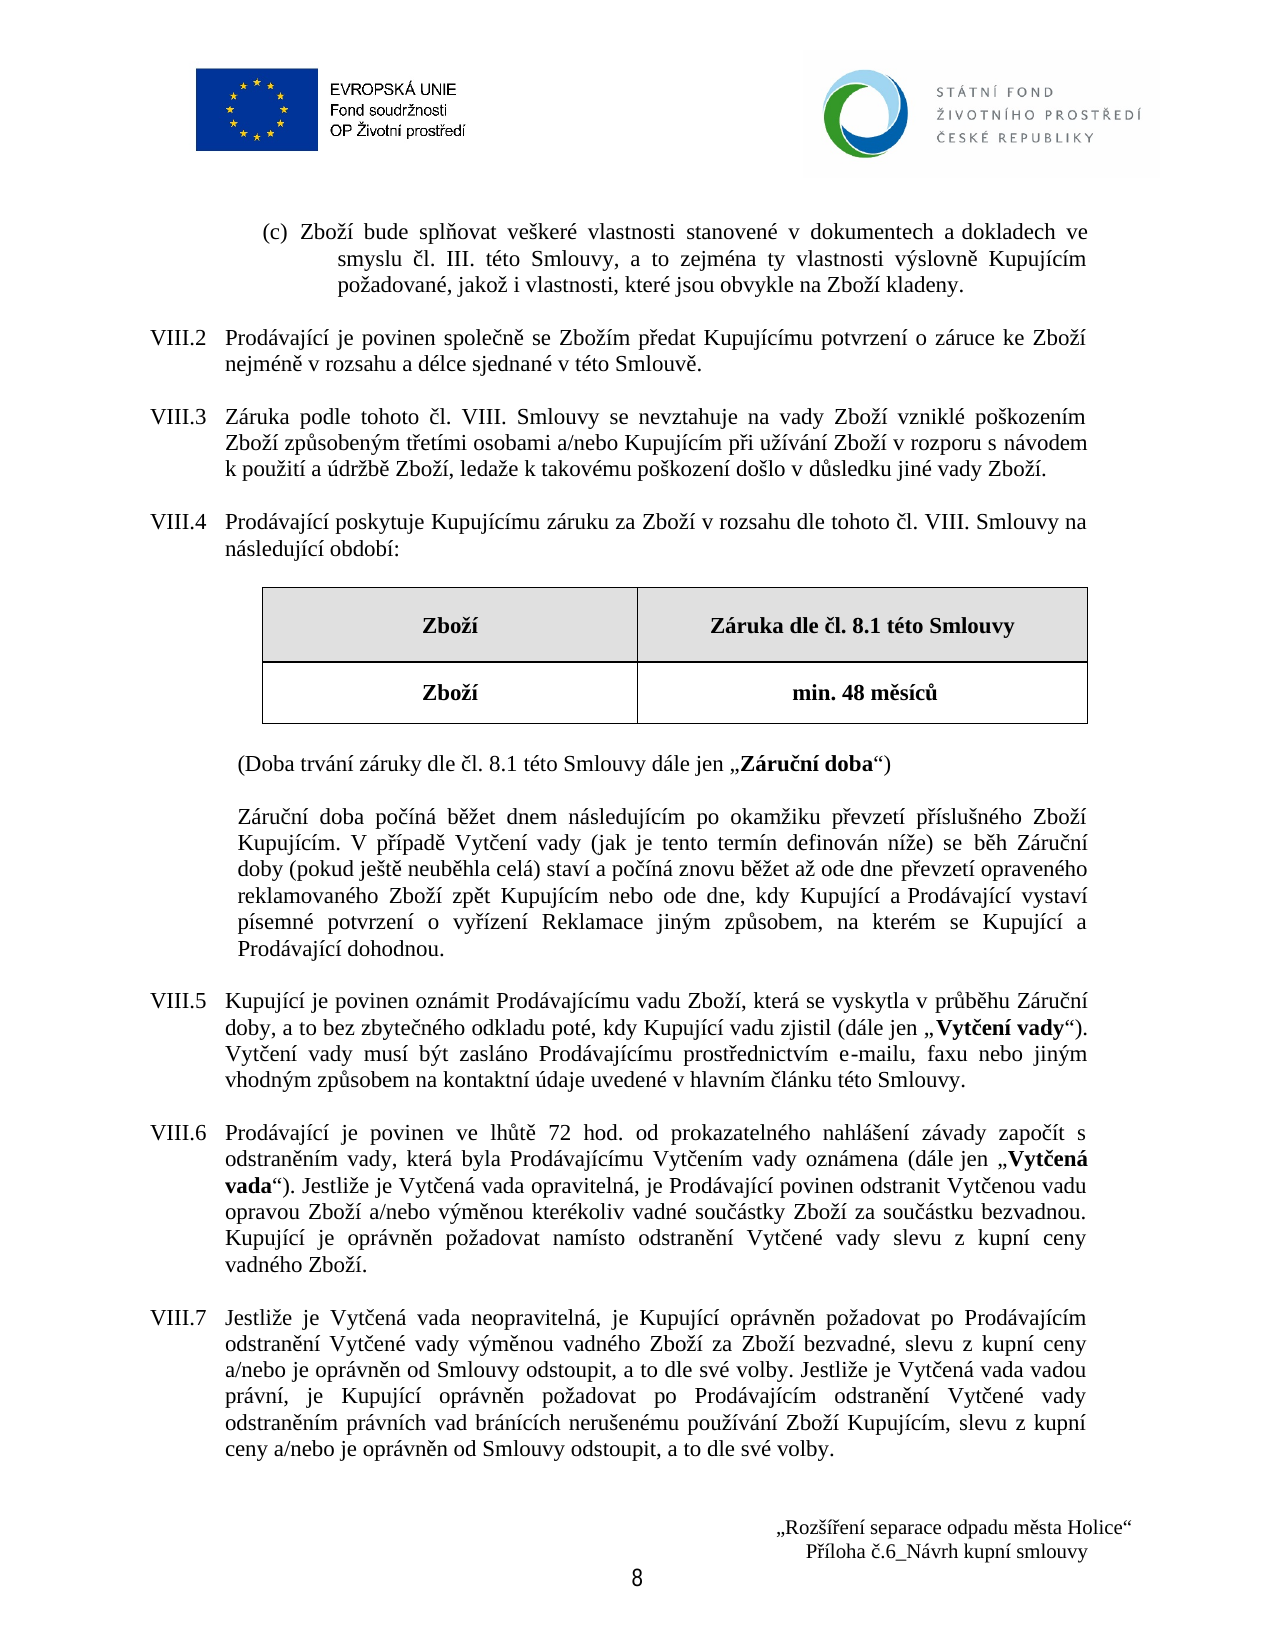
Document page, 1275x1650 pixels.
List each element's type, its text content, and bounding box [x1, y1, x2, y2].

list Záruka podle tohoto čl. VIII. Smlouvy se nevztahuje na vady Zboží vzniklé poškozením Zboží způsobeným třetími osobami a/nebo Kupujícím při užívání Zboží v rozporu s návodem k použití a údržbě Zboží, ledaže k takovému poškození došlo v důsledku jiné vady Zboží. [150, 403, 1088, 482]
list Zboží bude splňovat veškeré vlastnosti stanovené v dokumentech a dokladech ve smyslu čl. III. této Smlouvy, a to zejména ty vlastnosti výslovně Kupujícím požadované, jakož i vlastnosti, které jsou obvykle na Zboží kladeny. [262, 218, 1088, 297]
table_header Zboží [263, 588, 637, 661]
list Prodávající poskytuje Kupujícímu záruku za Zboží v rozsahu dle tohoto čl. VIII. Smlouvy na následující období: [150, 508, 1088, 561]
picture [169, 42, 516, 177]
table_header Záruka dle čl. 8.1 této Smlouvy [638, 588, 1087, 661]
table_cell Zboží [263, 663, 637, 723]
list Kupující je povinen oznámit Prodávajícímu vadu Zboží, která se vyskytla v průběhu Záruční doby, a to bez zbytečného odkladu poté, kdy Kupující vadu zjistil (dále jen „Vytčení vady“). Vytčení vady musí být zasláno Prodávajícímu prostřednictvím e-mailu, faxu nebo jiným vhodným způsobem na kontaktní údaje uvedené v hlavním článku této Smlouvy. [150, 987, 1088, 1093]
table_cell min. 48 měsíců [638, 663, 1087, 723]
list Prodávající je povinen ve lhůtě 72 hod. od prokazatelného nahlášení závady započít s odstraněním vady, která byla Prodávajícímu Vytčením vady oznámena (dále jen „Vytčená vada“). Jestliže je Vytčená vada opravitelná, je Prodávající povinen odstranit Vytčenou vadu opravou Zboží a/nebo výměnou kterékoliv vadné součástky Zboží za součástku bezvadnou. Kupující je oprávněn požadovat namísto odstranění Vytčené vady slevu z kupní ceny vadného Zboží. [150, 1119, 1088, 1277]
list Prodávající je povinen společně se Zbožím předat Kupujícímu potvrzení o záruce ke Zboží nejméně v rozsahu a délce sjednané v této Smlouvě. [150, 324, 1088, 376]
text Záruční doba počíná běžet dnem následujícím po okamžiku převzetí příslušného Zboží Kupujícím. V případě Vytčení vady (jak je tento termín definován níže) se běh Záruční doby (pokud ještě neuběhla celá) staví a počíná znovu běžet až ode dne převzetí opraveného reklamovaného Zboží zpět Kupujícím nebo ode dne, kdy Kupující a Prodávající vystaví písemné potvrzení o vyřízení Reklamace jiným způsobem, na kterém se Kupující a Prodávající dohodnou. [162, 803, 1088, 961]
picture [802, 50, 1161, 178]
text (Doba trvání záruky dle čl. 8.1 této Smlouvy dále jen „Záruční doba“) [237, 750, 1088, 776]
list Jestliže je Vytčená vada neopravitelná, je Kupující oprávněn požadovat po Prodávajícím odstranění Vytčené vady výměnou vadného Zboží za Zboží bezvadné, slevu z kupní ceny a/nebo je oprávněn od Smlouvy odstoupit, a to dle své volby. Jestliže je Vytčená vada vadou právní, je Kupující oprávněn požadovat po Prodávajícím odstranění Vytčené vady odstraněním právních vad bránících nerušenému používání Zboží Kupujícím, slevu z kupní ceny a/nebo je oprávněn od Smlouvy odstoupit, a to dle své volby. [150, 1303, 1088, 1462]
